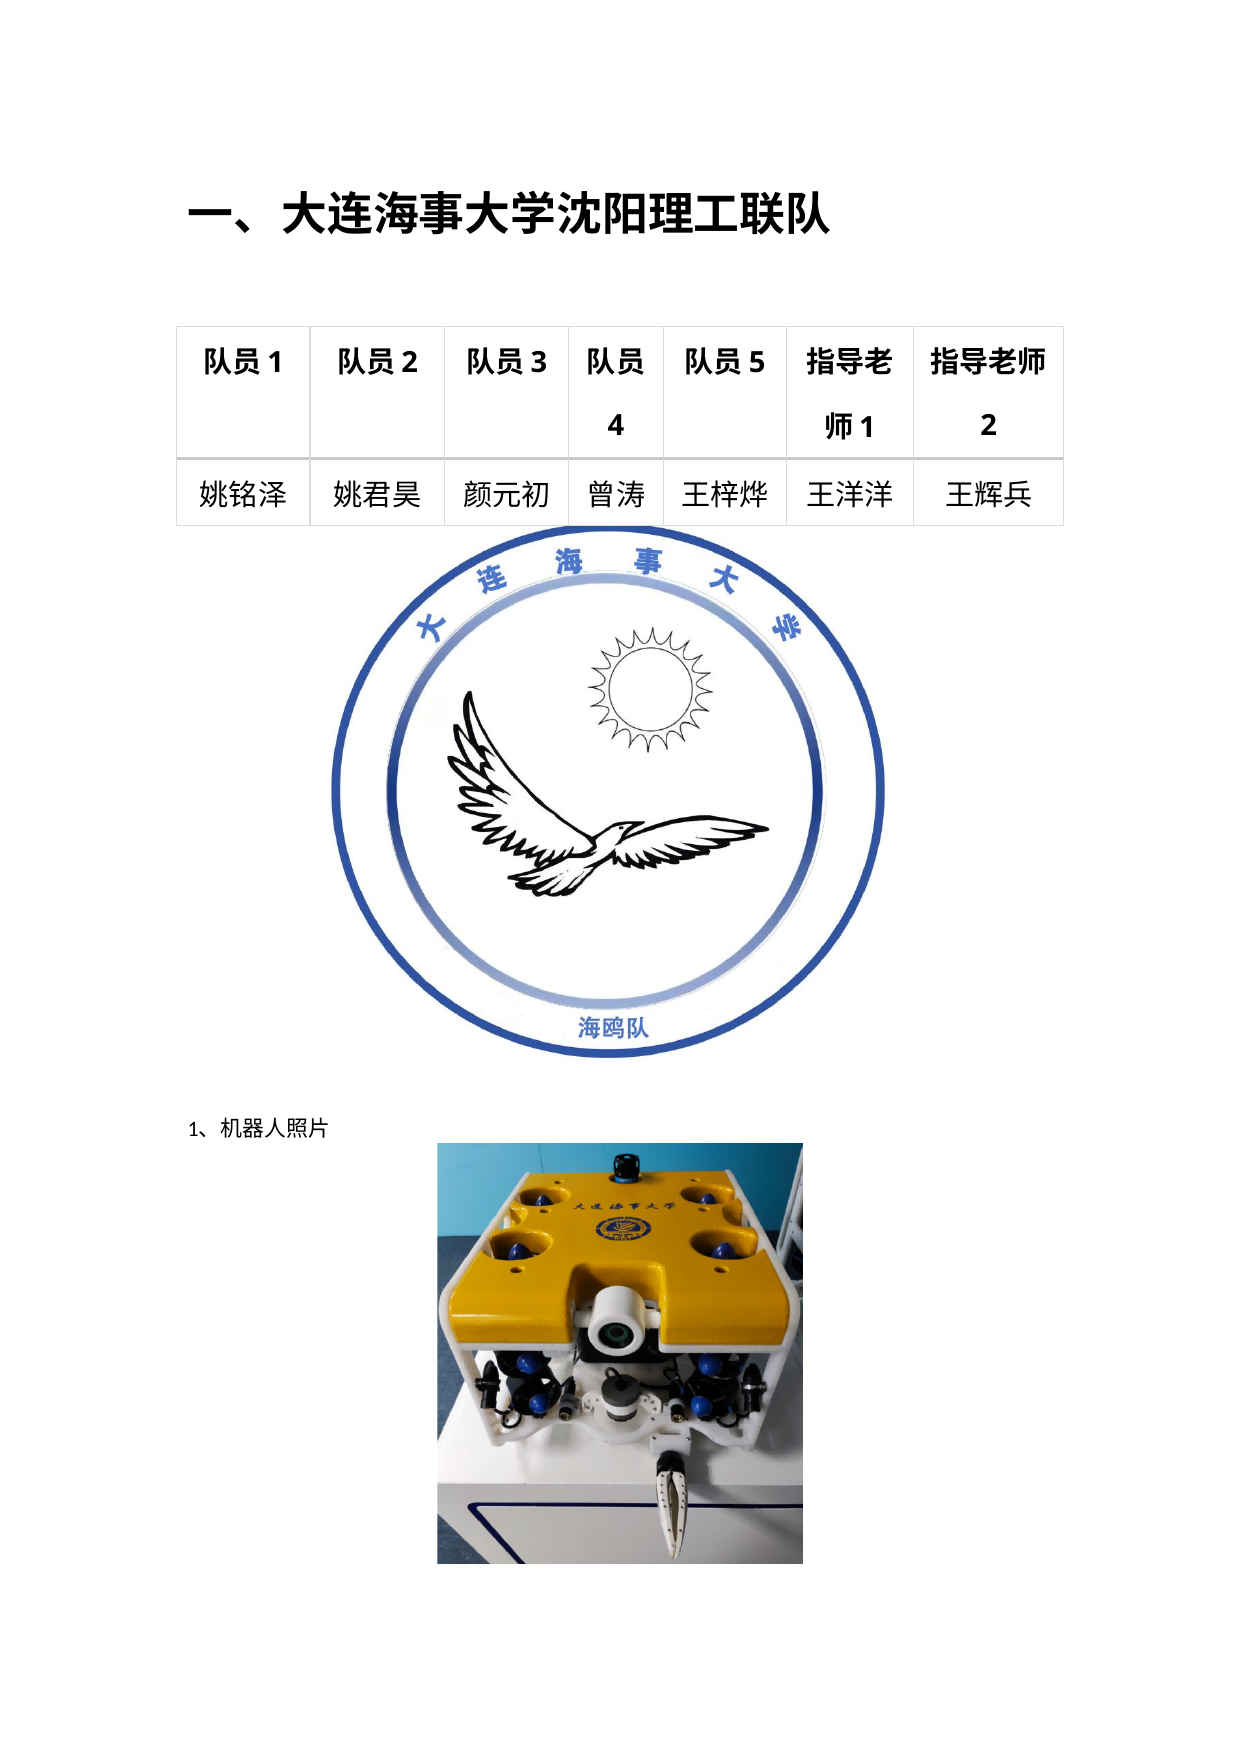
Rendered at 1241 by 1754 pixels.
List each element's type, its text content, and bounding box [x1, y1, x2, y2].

table_cell 王洋洋 [787, 460, 913, 525]
table_cell 姚铭泽 [177, 460, 309, 525]
table_header 队员4 [569, 327, 663, 457]
table_header 队员5 [664, 327, 786, 457]
table_cell 王辉兵 [914, 460, 1063, 525]
table_cell 王梓烨 [664, 460, 786, 525]
table_cell 曾涛 [569, 460, 663, 525]
table_header 指导老师2 [914, 327, 1063, 457]
list 大连海事大学沈阳理工联队 [187, 162, 1053, 259]
table_header 指导老师1 [787, 327, 913, 457]
table_header 队员1 [177, 327, 309, 457]
table_cell 姚君昊 [311, 460, 444, 525]
text 1、机器人照片 [187, 1111, 1053, 1143]
table_cell 颜元初 [445, 460, 568, 525]
picture [322, 526, 919, 1081]
picture [437, 1143, 803, 1564]
table_header 队员2 [311, 327, 444, 457]
table_header 队员3 [445, 327, 568, 457]
